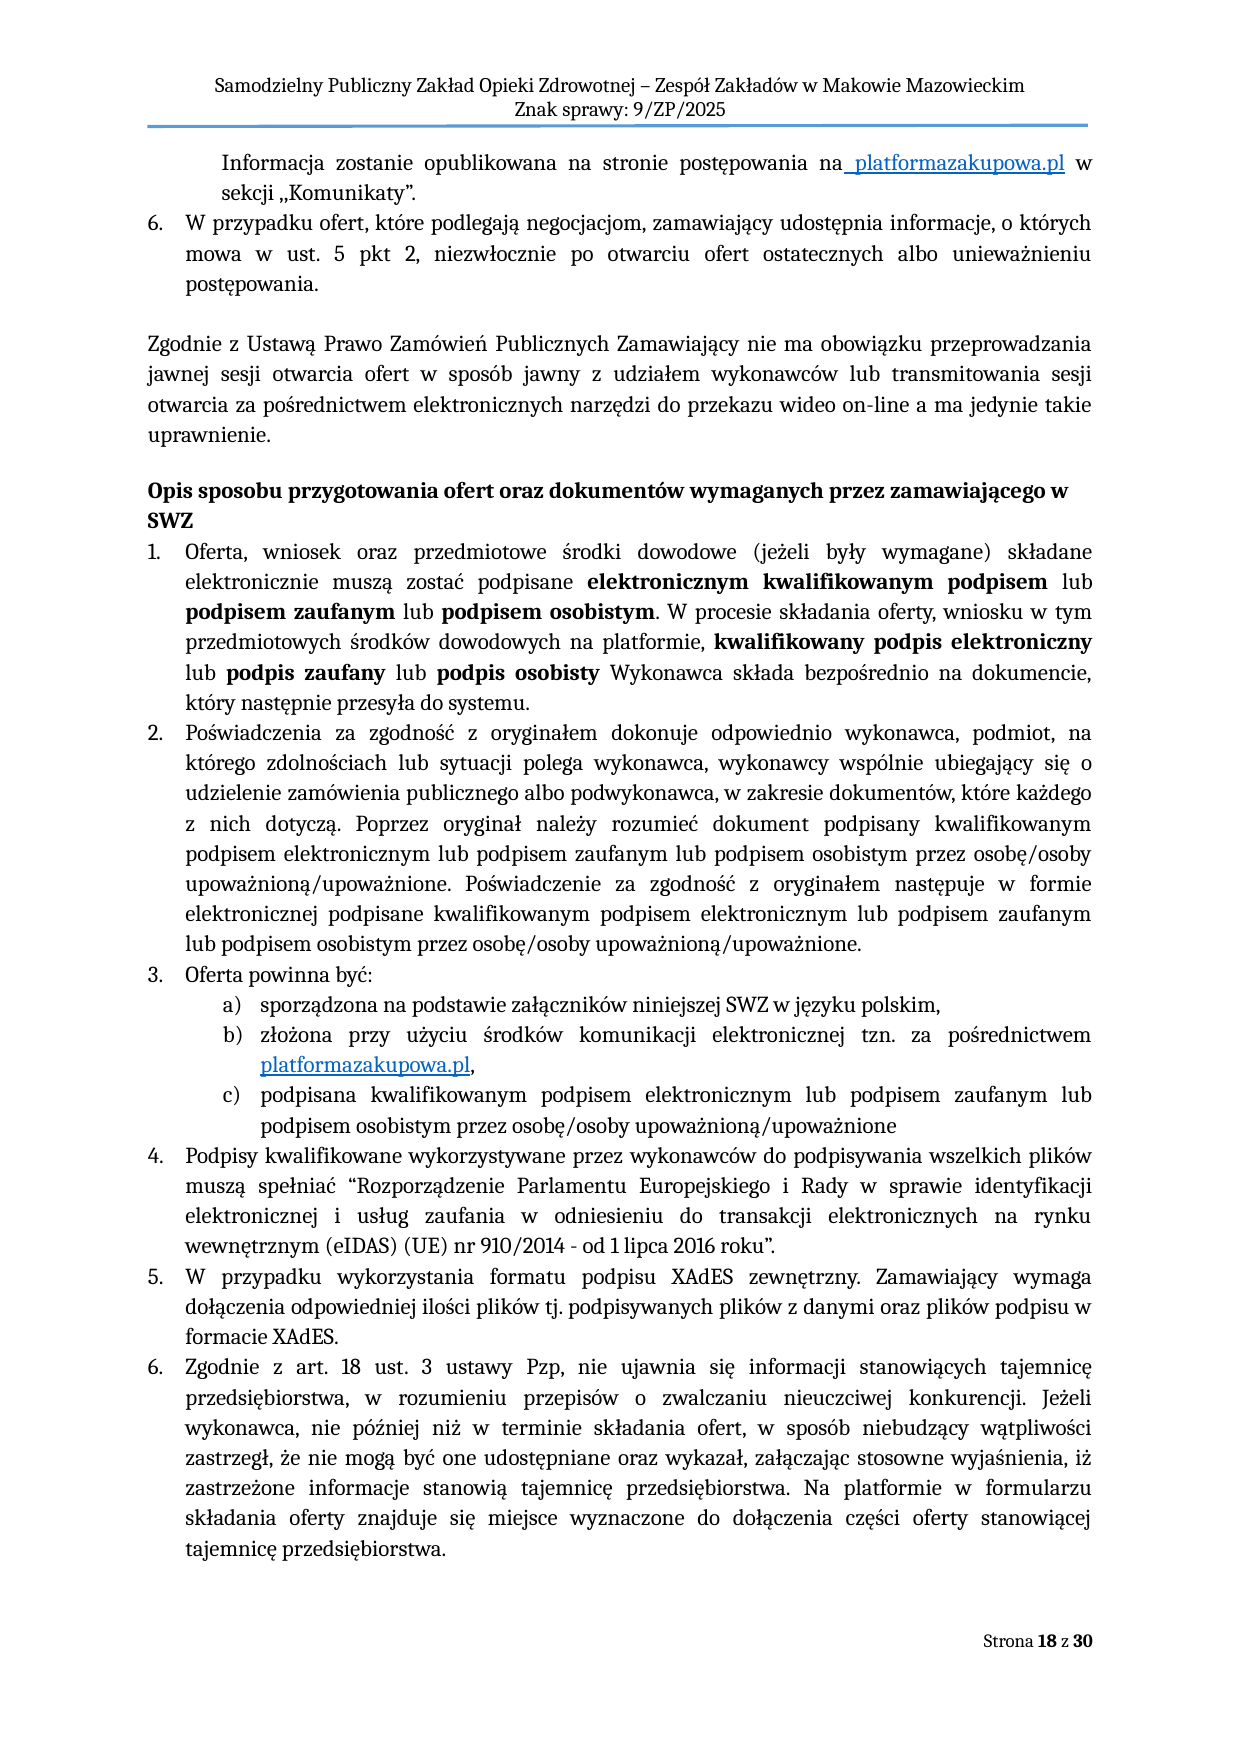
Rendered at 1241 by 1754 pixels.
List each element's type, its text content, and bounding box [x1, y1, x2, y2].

list sporządzona na podstawie załączników niniejszej SWZ w języku polskim, [223, 992, 1093, 1018]
list podpisana kwalifikowanym podpisem elektronicznym lub podpisem zaufanym lub podpisem osobistym przez osobę/osoby upoważnioną/upoważnione [223, 1082, 1093, 1139]
list Oferta powinna być: [148, 961, 1093, 988]
text Informacja zostanie opublikowana na stronie postępowania na platformazakupowa.pl w sekcji ,,Komunikaty”. [221, 150, 1093, 206]
list W przypadku ofert, które podlegają negocjacjom, zamawiający udostępnia informacje, o których mowa w ust. 5 pkt 2, niezwłocznie po otwarciu ofert ostatecznych albo unieważnieniu postępowania. [148, 210, 1093, 297]
list Poświadczenia za zgodność z oryginałem dokonuje odpowiednio wykonawca, podmiot, na którego zdolnościach lub sytuacji polega wykonawca, wykonawcy wspólnie ubiegający się o udzielenie zamówienia publicznego albo podwykonawca, w zakresie dokumentów, które każdego z nich dotyczą. Poprzez oryginał należy rozumieć dokument podpisany kwalifikowanym podpisem elektronicznym lub podpisem zaufanym lub podpisem osobistym przez osobę/osoby upoważnioną/upoważnione. Poświadczenie za zgodność z oryginałem następuje w formie elektronicznej podpisane kwalifikowanym podpisem elektronicznym lub podpisem zaufanym lub podpisem osobistym przez osobę/osoby upoważnioną/upoważnione. [148, 720, 1093, 958]
list Oferta, wniosek oraz przedmiotowe środki dowodowe (jeżeli były wymagane) składane elektronicznie muszą zostać podpisane elektronicznym kwalifikowanym podpisem lub podpisem zaufanym lub podpisem osobistym. W procesie składania oferty, wniosku w tym przedmiotowych środków dowodowych na platformie, kwalifikowany podpis elektroniczny lub podpis zaufany lub podpis osobisty Wykonawca składa bezpośrednio na dokumencie, który następnie przesyła do systemu. [148, 538, 1093, 716]
list Zgodnie z art. 18 ust. 3 ustawy Pzp, nie ujawnia się informacji stanowiących tajemnicę przedsiębiorstwa, w rozumieniu przepisów o zwalczaniu nieuczciwej konkurencji. Jeżeli wykonawca, nie później niż w terminie składania ofert, w sposób niebudzący wątpliwości zastrzegł, że nie mogą być one udostępniane oraz wykazał, załączając stosowne wyjaśnienia, iż zastrzeżone informacje stanowią tajemnicę przedsiębiorstwa. Na platformie w formularzu składania oferty znajduje się miejsce wyznaczone do dołączenia części oferty stanowiącej tajemnicę przedsiębiorstwa. [148, 1354, 1093, 1562]
text Opis sposobu przygotowania ofert oraz dokumentów wymaganych przez zamawiającego w SWZ [148, 478, 1093, 535]
text Zgodnie z Ustawą Prawo Zamówień Publicznych Zamawiający nie ma obowiązku przeprowadzania jawnej sesji otwarcia ofert w sposób jawny z udziałem wykonawców lub transmitowania sesji otwarcia za pośrednictwem elektronicznych narzędzi do przekazu wideo on-line a ma jedynie takie uprawnienie. [148, 331, 1093, 448]
list Podpisy kwalifikowane wykorzystywane przez wykonawców do podpisywania wszelkich plików muszą spełniać “Rozporządzenie Parlamentu Europejskiego i Rady w sprawie identyfikacji elektronicznej i usług zaufania w odniesieniu do transakcji elektronicznych na rynku wewnętrznym (eIDAS) (UE) nr 910/2014 - od 1 lipca 2016 roku”. [148, 1143, 1093, 1260]
list W przypadku wykorzystania formatu podpisu XAdES zewnętrzny. Zamawiający wymaga dołączenia odpowiedniej ilości plików tj. podpisywanych plików z danymi oraz plików podpisu w formacie XAdES. [148, 1263, 1093, 1350]
list złożona przy użyciu środków komunikacji elektronicznej tzn. za pośrednictwem platformazakupowa.pl, [223, 1022, 1093, 1078]
